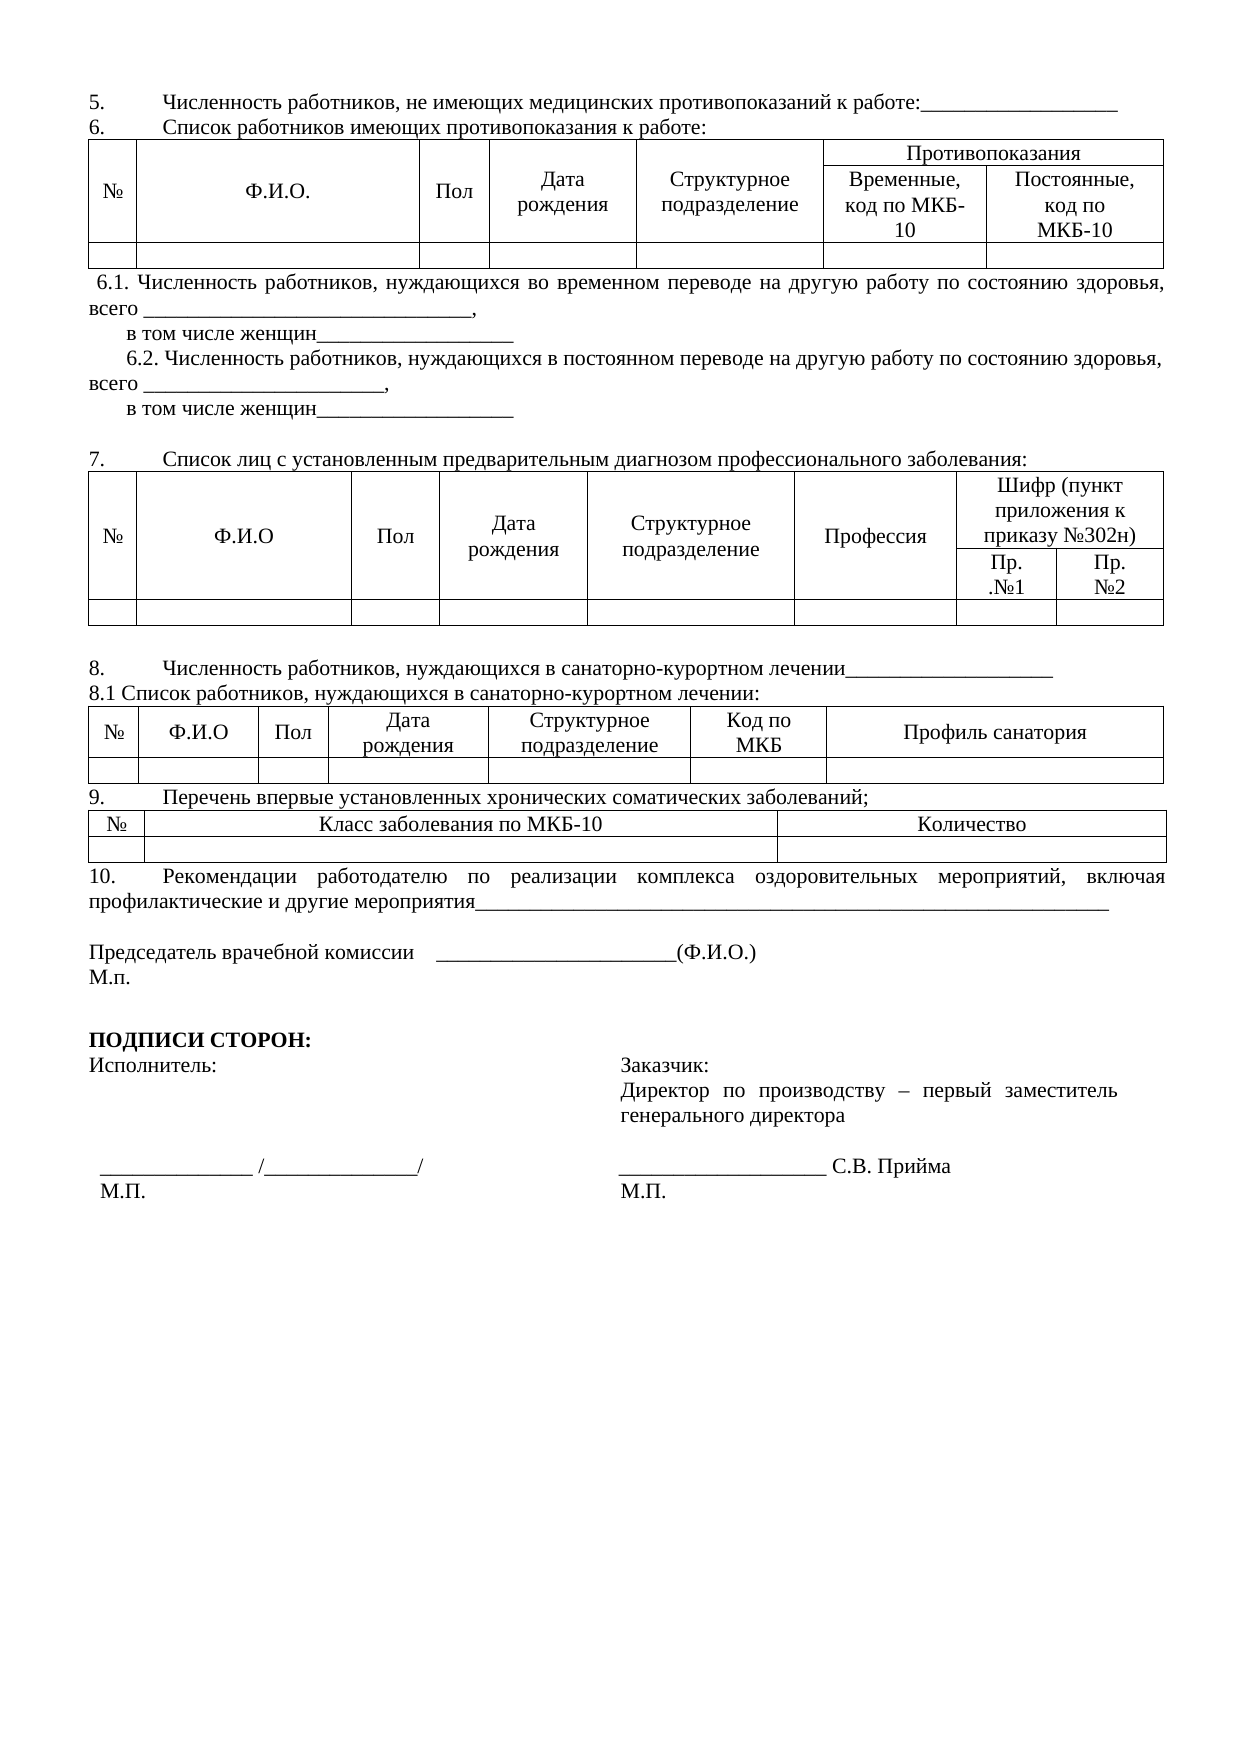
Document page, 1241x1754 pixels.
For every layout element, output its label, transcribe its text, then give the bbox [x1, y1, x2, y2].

table_cell [778, 837, 1166, 862]
table_header Шифр (пункт приложения к приказу №302н) [957, 472, 1163, 548]
table_cell [691, 758, 826, 783]
table_header № [89, 472, 136, 599]
table_cell [139, 758, 258, 783]
table_cell Пр. №2 [1057, 549, 1163, 599]
table_header Дата рождения [440, 472, 587, 599]
list в том числе женщин__________________ [88, 395, 1167, 421]
text Председатель врачебной комиссии ______________________(Ф.И.О.) [88, 939, 1167, 964]
table_header Дата рождения [329, 707, 488, 757]
table_cell [89, 243, 136, 268]
table_header Противопоказания [824, 140, 1163, 165]
table_header № [89, 140, 136, 242]
text 6. Список работников имеющих противопоказания к работе: [88, 114, 1167, 139]
table_header Пол [352, 472, 439, 599]
table_cell [89, 600, 136, 625]
text 6.1. Численность работников, нуждающихся во временном переводе на другую работу по состоянию здоровья, всего ______________________________, [88, 269, 1167, 320]
table_cell [489, 758, 690, 783]
table_header Профиль санатория [827, 707, 1163, 757]
text ПОДПИСИ СТОРОН: [88, 1027, 1167, 1052]
table_header Исполнитель: ______________ /______________/ М.П. [89, 1052, 609, 1203]
table_cell [824, 243, 986, 268]
table_cell Временные, код по МКБ-10 [824, 166, 986, 242]
list 6.2. Численность работников, нуждающихся в постоянном переводе на другую работу по состоянию здоровья, всего ______________________, [88, 345, 1167, 395]
table_header Структурное подразделение [489, 707, 690, 757]
table_cell [352, 600, 439, 625]
table_cell [440, 600, 587, 625]
table_cell [89, 758, 138, 783]
table_cell [137, 600, 351, 625]
table_cell [137, 243, 419, 268]
table_header Структурное подразделение [637, 140, 823, 242]
table_cell [329, 758, 488, 783]
table_cell [795, 600, 956, 625]
table_header Код по МКБ [691, 707, 826, 757]
table_header Пол [259, 707, 328, 757]
table_header Заказчик: Директор по производству – первый заместитель генерального директора ___________________ С.В. Прийма М.П. [609, 1052, 1130, 1203]
table_cell Пр. .№1 [957, 549, 1056, 599]
text 9. Перечень впервые установленных хронических соматических заболеваний; [88, 784, 1167, 809]
table_header Ф.И.О. [137, 140, 419, 242]
table_cell [420, 243, 489, 268]
table_cell [637, 243, 823, 268]
table_cell [490, 243, 636, 268]
table_header Количество [778, 811, 1166, 836]
table_cell [827, 758, 1163, 783]
table_header Ф.И.О [137, 472, 351, 599]
list в том числе женщин__________________ [88, 320, 1167, 345]
text М.п. [88, 964, 1167, 989]
table_header Структурное подразделение [588, 472, 794, 599]
table_cell [957, 600, 1056, 625]
table_header Пол [420, 140, 489, 242]
table_header Класс заболевания по МКБ-10 [145, 811, 777, 836]
table_cell Постоянные, код по МКБ-10 [987, 166, 1163, 242]
table_cell [987, 243, 1163, 268]
table_cell [1057, 600, 1163, 625]
table_cell [89, 837, 144, 862]
text 8. Численность работников, нуждающихся в санаторно-курортном лечении___________________ [88, 655, 1167, 680]
text 7. Список лиц с установленным предварительным диагнозом профессионального заболевания: [88, 446, 1167, 471]
text 10. Рекомендации работодателю по реализации комплекса оздоровительных мероприятий, включая профилактические и другие мероприятия__________________________________________________________ [88, 863, 1167, 913]
table_cell [145, 837, 777, 862]
text 5. Численность работников, не имеющих медицинских противопоказаний к работе:__________________ [88, 89, 1167, 114]
table_header № [89, 707, 138, 757]
table_header Ф.И.О [139, 707, 258, 757]
table_header Дата рождения [490, 140, 636, 242]
table_header Профессия [795, 472, 956, 599]
table_header № [89, 811, 144, 836]
table_cell [588, 600, 794, 625]
text 8.1 Список работников, нуждающихся в санаторно-курортном лечении: [88, 680, 1167, 706]
table_cell [259, 758, 328, 783]
